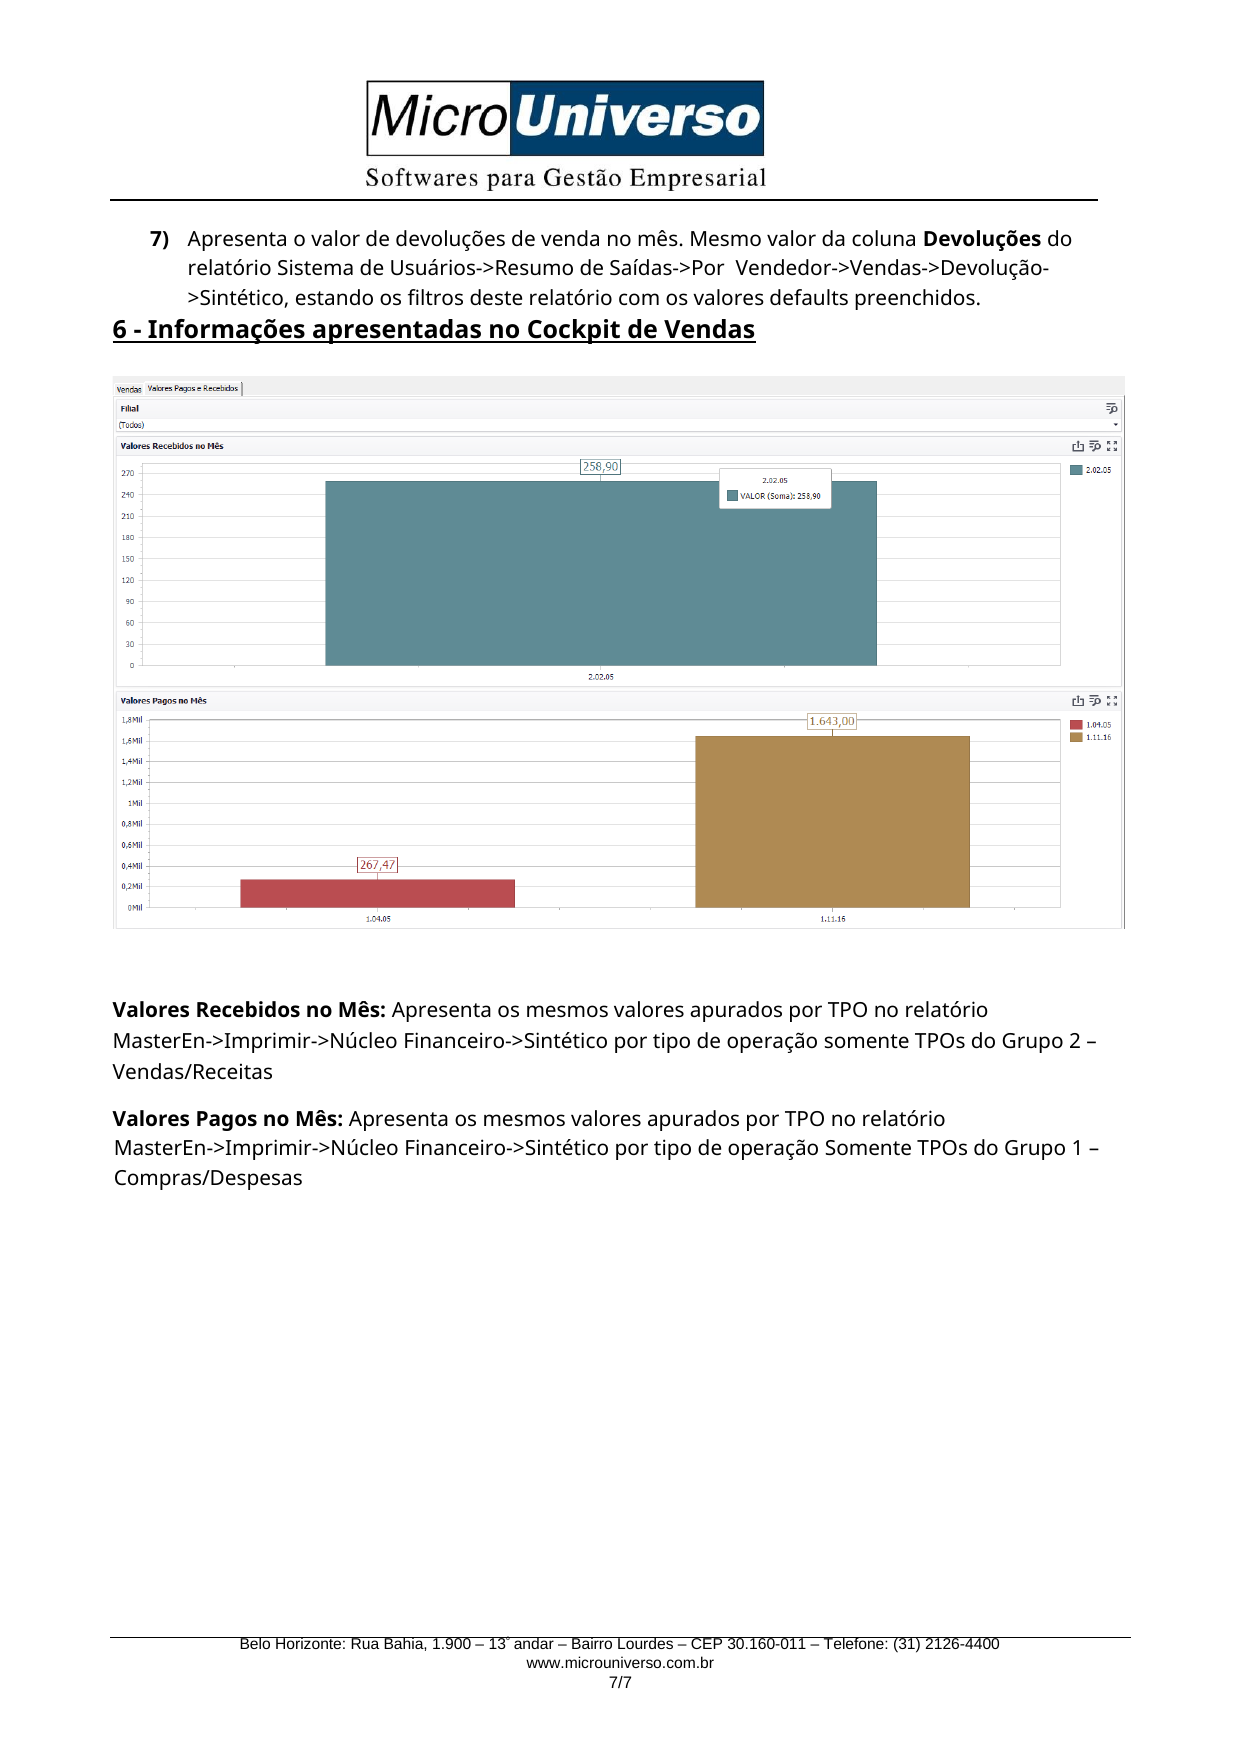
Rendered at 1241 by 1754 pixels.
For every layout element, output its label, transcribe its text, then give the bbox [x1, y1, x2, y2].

text Valores Pagos no Mês: Apresenta os mesmos valores apurados por TPO no relatório MasterEn->Imprimir->Núcleo Financeiro->Sintético por tipo de operação Somente TPOs do Grupo 1 – Compras/Despesas [112, 1104, 1125, 1191]
picture [366, 80, 766, 191]
picture [112, 376, 1125, 929]
text Valores Recebidos no Mês: Apresenta os mesmos valores apurados por TPO no relatório MasterEn->Imprimir->Núcleo Financeiro->Sintético por tipo de operação somente TPOs do Grupo 2 – Vendas/Receitas [112, 996, 1125, 1085]
text 6 - Informações apresentadas no Cockpit de Vendas [112, 312, 1125, 346]
list Apresenta o valor de devoluções de venda no mês. Mesmo valor da coluna Devoluções do relatório Sistema de Usuários->Resumo de Saídas->Por Vendedor->Vendas->Devolução->Sintético, estando os filtros deste relatório com os valores defaults preenchidos. [150, 224, 1125, 311]
